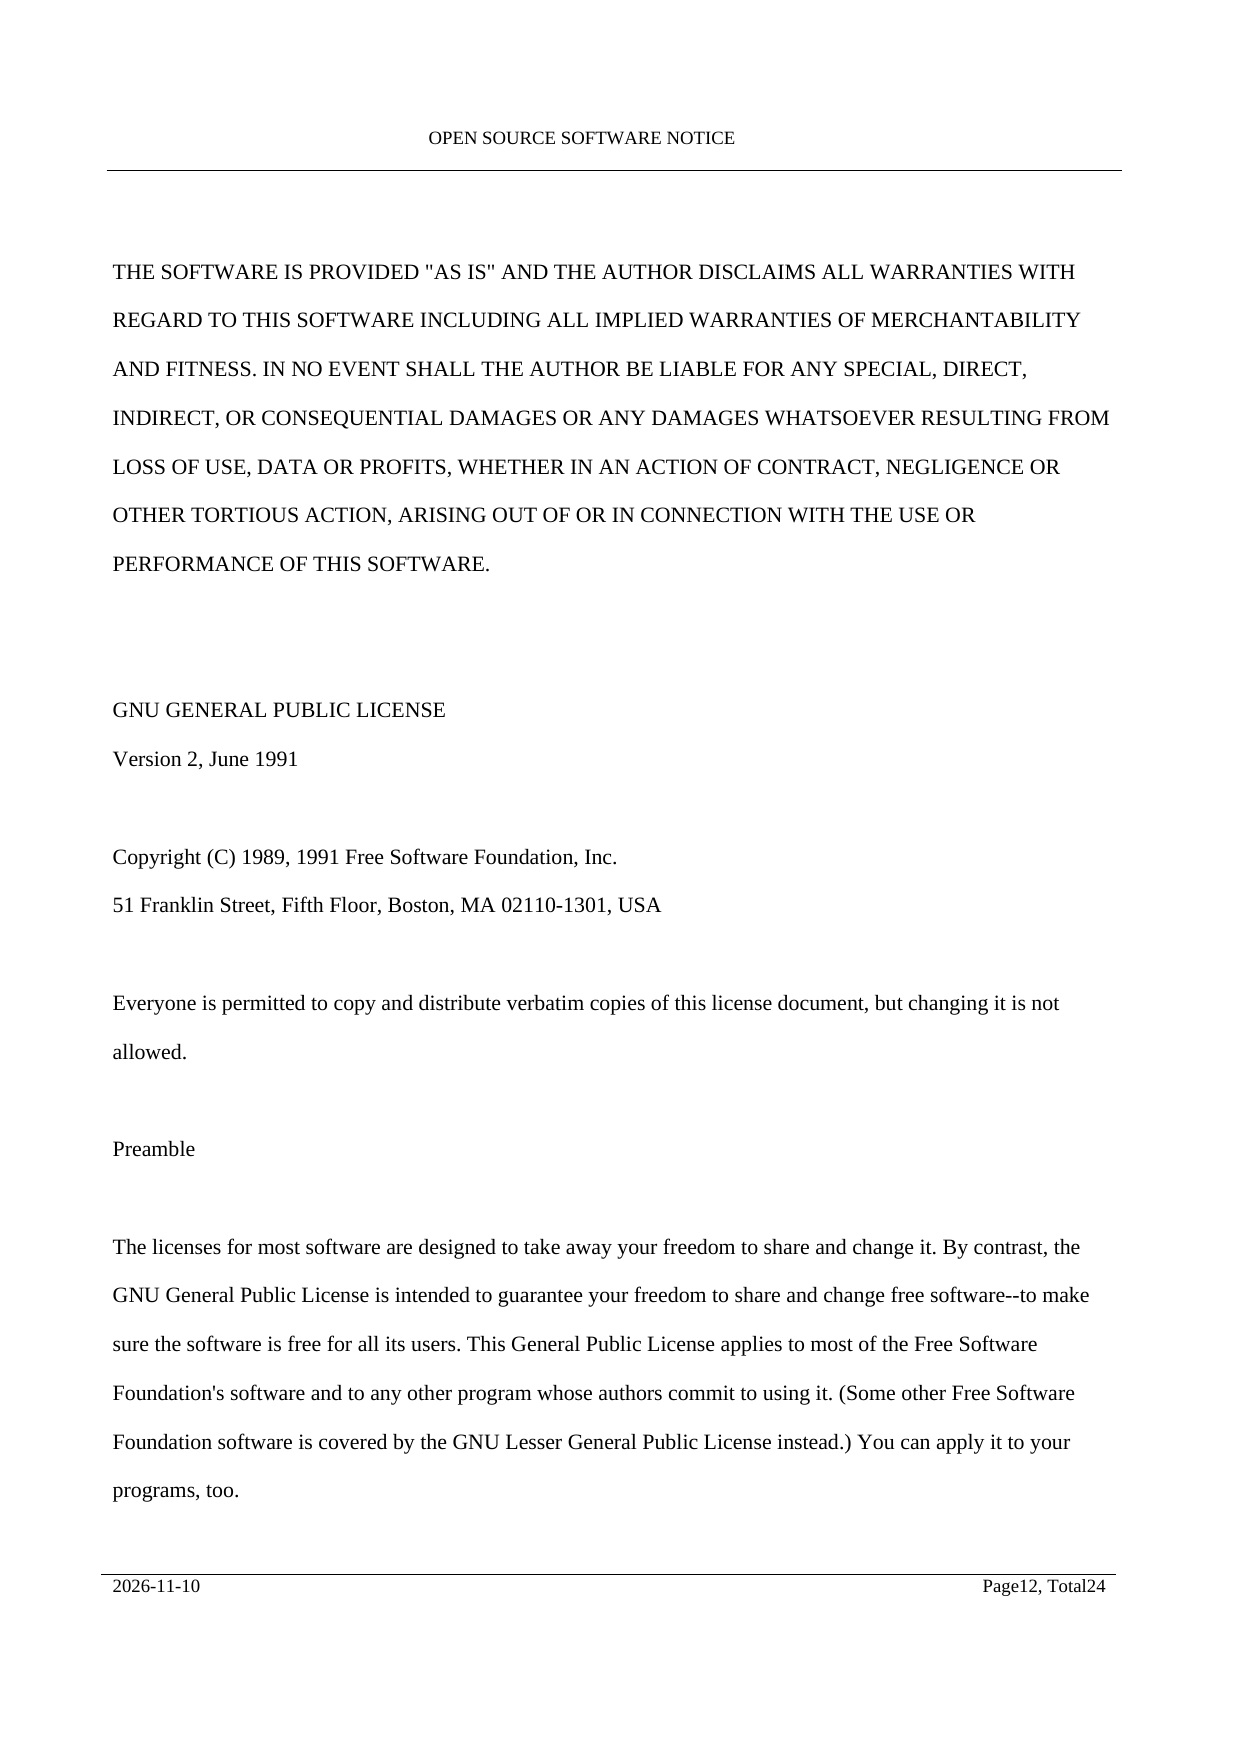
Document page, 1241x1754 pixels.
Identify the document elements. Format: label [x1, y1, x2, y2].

text [112, 206, 1128, 1506]
